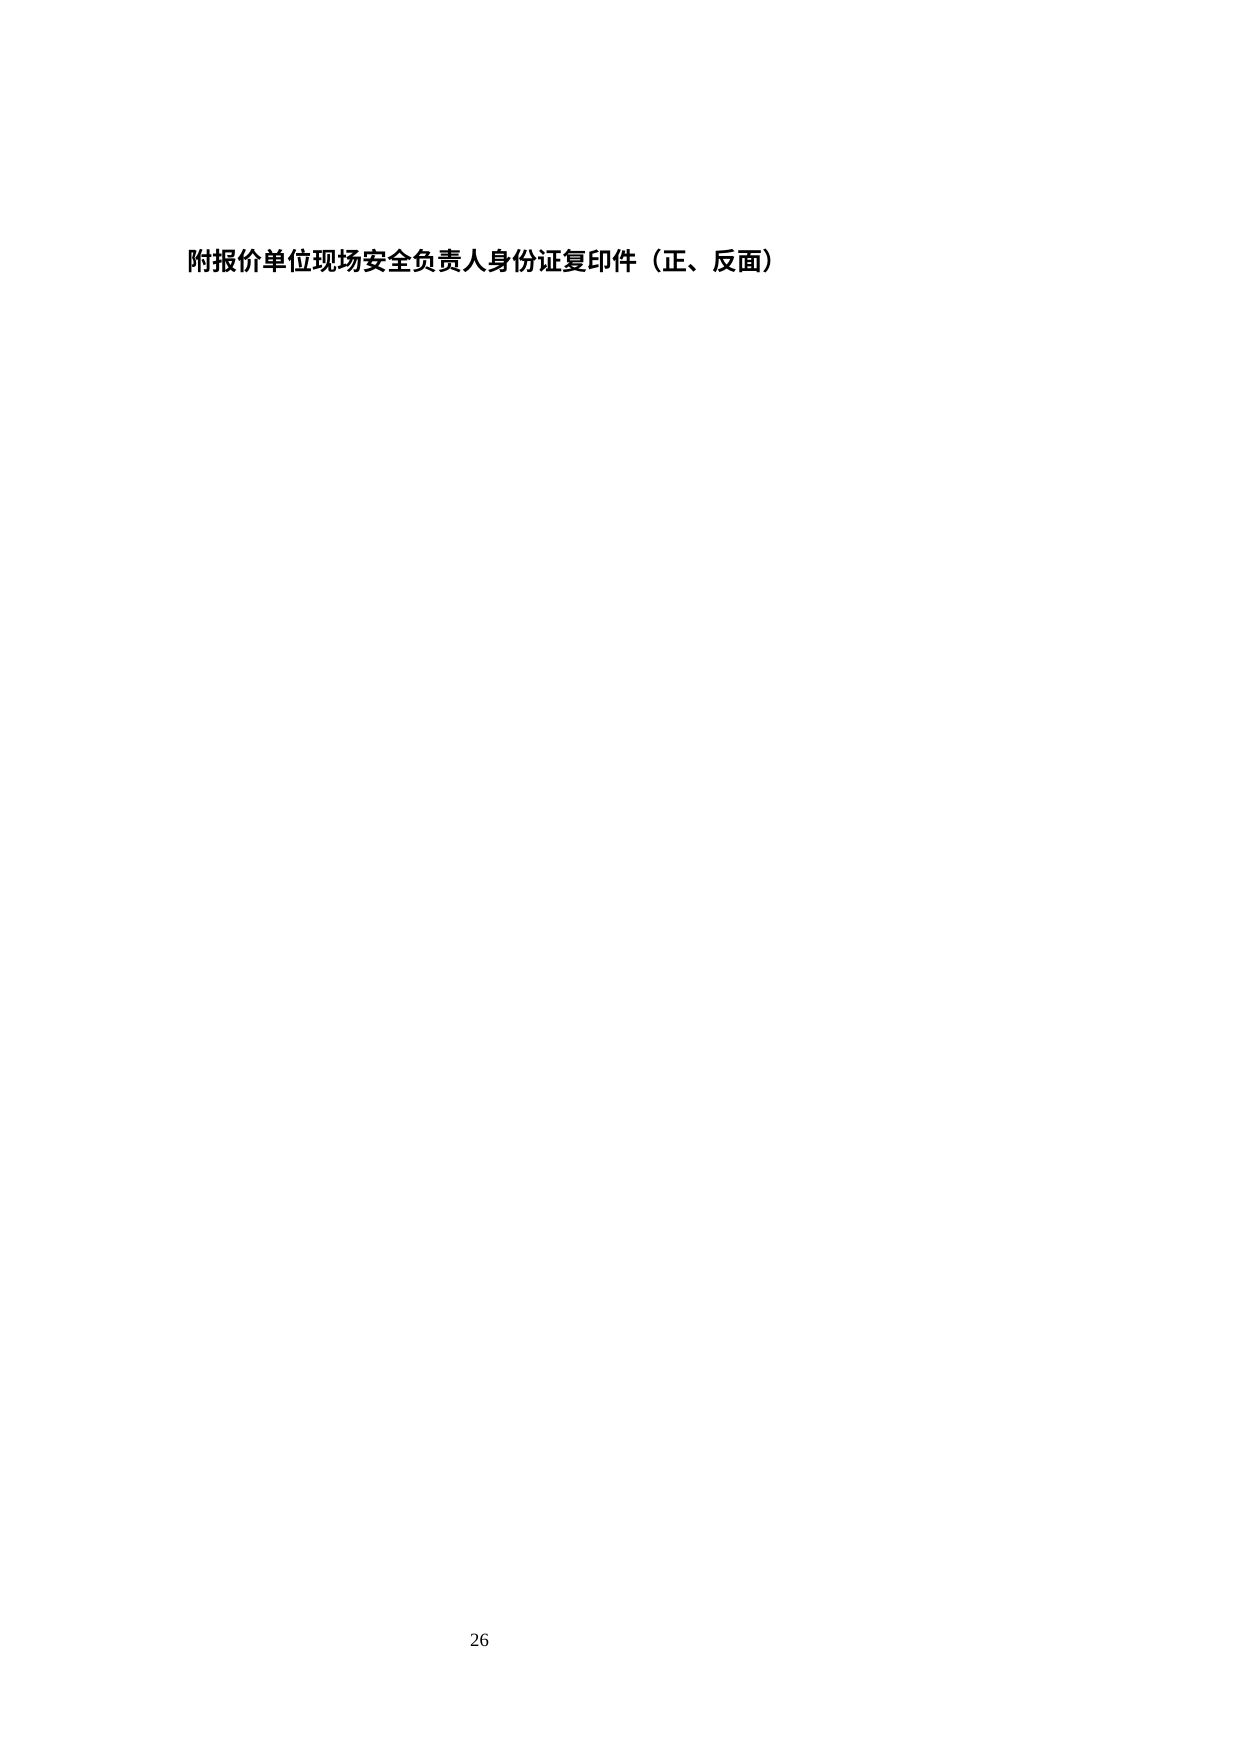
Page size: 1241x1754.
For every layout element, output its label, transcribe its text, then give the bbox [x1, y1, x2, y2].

text 附报价单位现场安全负责人身份证复印件（正、反面） [187, 227, 1053, 292]
